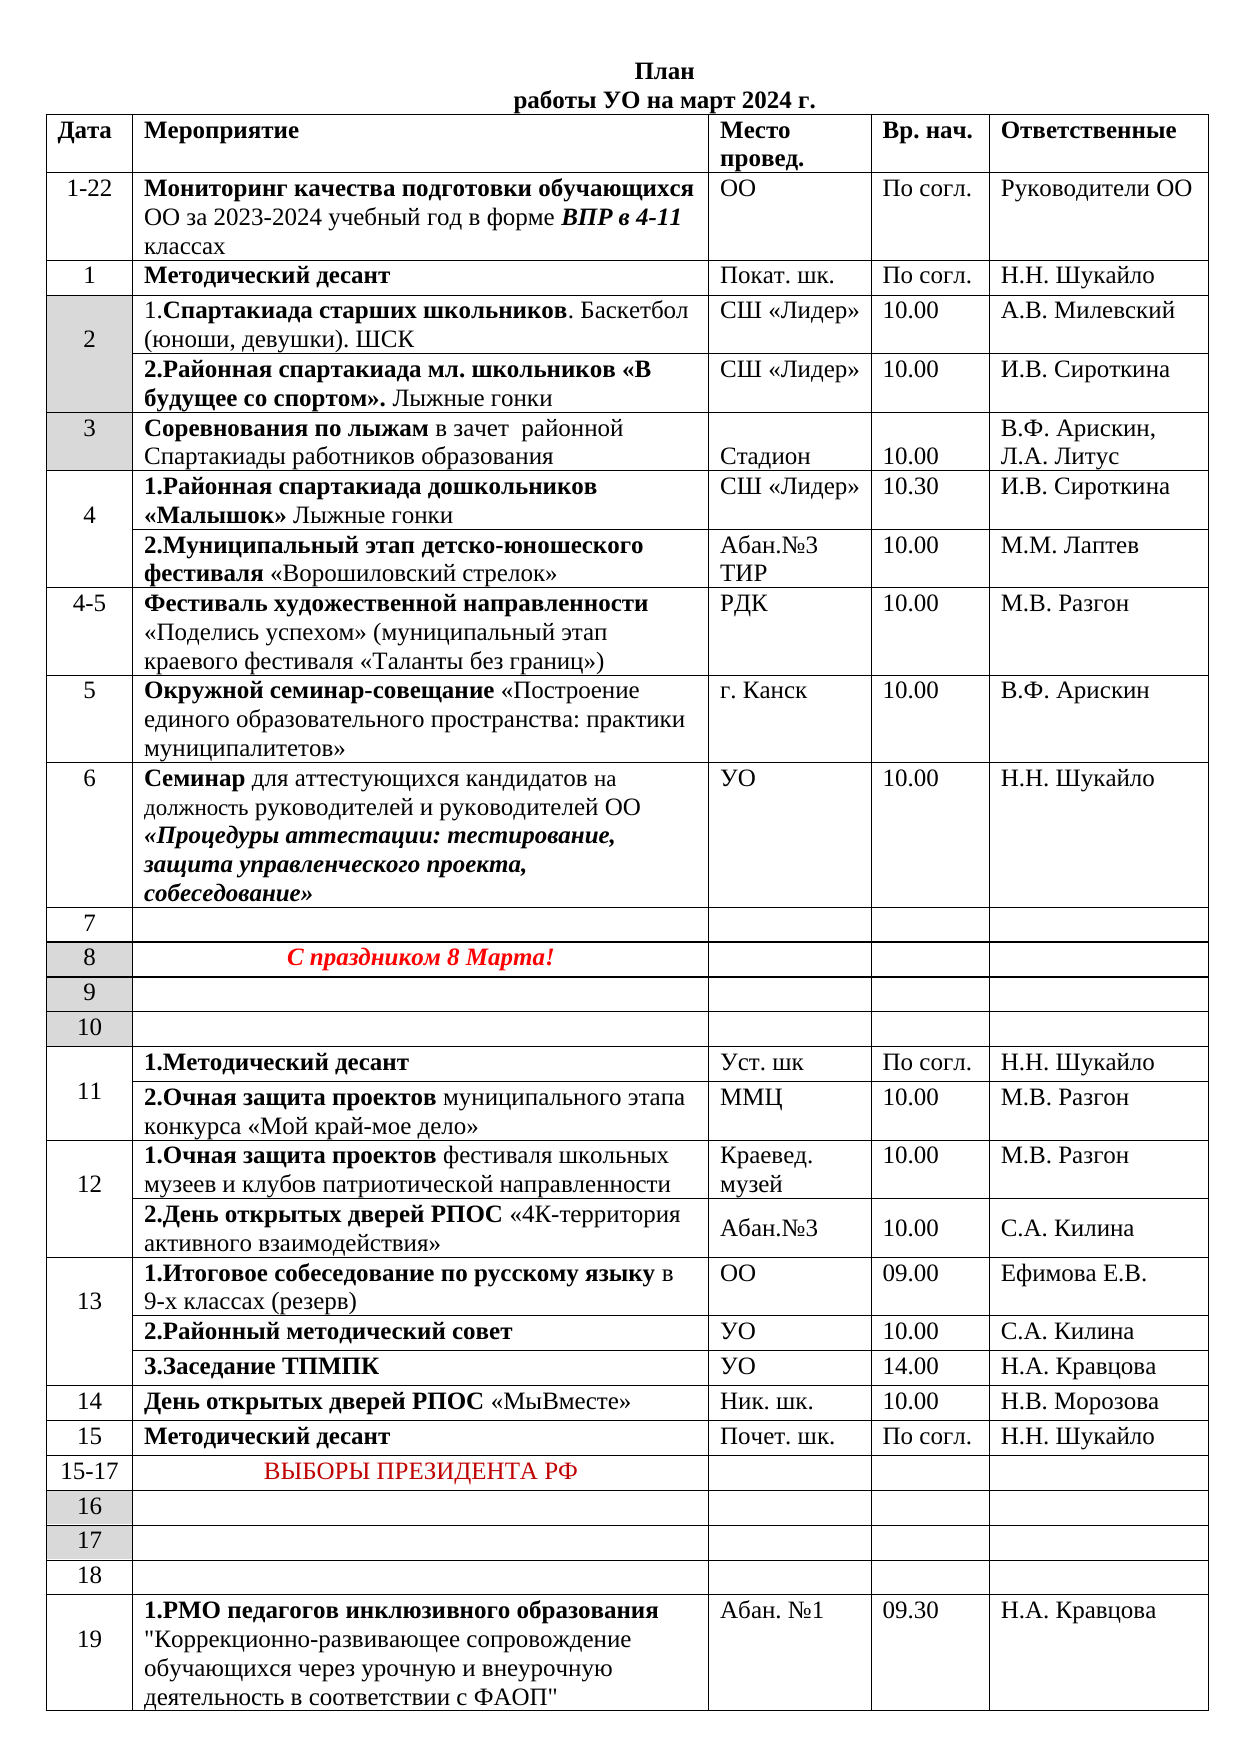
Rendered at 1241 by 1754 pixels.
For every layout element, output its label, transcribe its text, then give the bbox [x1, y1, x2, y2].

table_cell 10 [47, 1012, 132, 1046]
table_cell 17 [47, 1526, 132, 1559]
table_cell Мониторинг качества подготовки обучающихся ОО за 2023-2024 учебный год в форме ВПР в 4-11 классах [133, 173, 708, 259]
table_cell И.В. Сироткина [990, 471, 1208, 529]
table_cell ОО [709, 1258, 871, 1315]
table_cell Уст. шк [709, 1047, 871, 1081]
table_cell 2.Районная спартакиада мл. школьников «В будущее со спортом». Лыжные гонки [133, 354, 708, 412]
table_cell 1.Итоговое собеседование по русскому языку в 9-х классах (резерв) [133, 1258, 708, 1315]
table_cell Н.Н. Шукайло [990, 1047, 1208, 1081]
table_cell 9 [47, 978, 132, 1011]
table_cell [990, 1561, 1208, 1594]
table_cell 3.Заседание ТПМПК [133, 1351, 708, 1385]
table_cell [990, 1012, 1208, 1046]
table_cell [133, 1561, 708, 1594]
table_header Дата [47, 115, 132, 172]
table_cell [133, 908, 708, 941]
text План [177, 56, 1152, 85]
table_cell [872, 1561, 989, 1594]
table_cell Абан.№3 ТИР [709, 530, 871, 587]
table_cell М.М. Лаптев [990, 530, 1208, 587]
table_cell Ефимова Е.В. [990, 1258, 1208, 1315]
table_cell 16 [47, 1491, 132, 1524]
text работы УО на март 2024 г. [177, 85, 1152, 114]
table_cell 7 [47, 908, 132, 941]
table_cell 10.00 [872, 763, 989, 907]
table_cell 14.00 [872, 1351, 989, 1385]
table_cell М.В. Разгон [990, 588, 1208, 674]
table_cell [133, 978, 708, 1011]
table_cell 10.00 [872, 354, 989, 412]
table_cell 4-5 [47, 588, 132, 674]
table_cell 1 [47, 261, 132, 294]
table_cell В.Ф. Арискин [990, 676, 1208, 762]
table_cell [133, 1012, 708, 1046]
table_cell УО [709, 763, 871, 907]
table_cell [709, 908, 871, 941]
table_header Место провед. [709, 115, 871, 172]
table_cell 14 [47, 1386, 132, 1420]
table_cell С.А. Килина [990, 1199, 1208, 1257]
table_cell 10.00 [872, 530, 989, 587]
table_cell [990, 1491, 1208, 1524]
table_cell 10.00 [872, 296, 989, 353]
table_cell 2.День открытых дверей РПОС «4К-территория активного взаимодействия» [133, 1199, 708, 1257]
table_cell [709, 943, 871, 976]
table_cell 13 [47, 1258, 132, 1385]
table_cell СШ «Лидер» [709, 296, 871, 353]
table_cell 10.00 [872, 1082, 989, 1139]
table_cell 10.00 [872, 413, 989, 470]
table_cell Фестиваль художественной направленности «Поделись успехом» (муниципальный этап краевого фестиваля «Таланты без границ») [133, 588, 708, 674]
table_cell УО [709, 1316, 871, 1350]
table_cell Абан. №1 [709, 1595, 871, 1710]
table_cell [872, 1012, 989, 1046]
table_cell Краевед. музей [709, 1141, 871, 1198]
table_cell [872, 1456, 989, 1490]
table_cell 10.00 [872, 1316, 989, 1350]
table_cell 6 [47, 763, 132, 907]
table_cell [709, 1561, 871, 1594]
table_cell Н.В. Морозова [990, 1386, 1208, 1420]
table_cell С.А. Килина [990, 1316, 1208, 1350]
table_cell 2.Муниципальный этап детско-юношеского фестиваля «Ворошиловский стрелок» [133, 530, 708, 587]
table_cell 10.00 [872, 676, 989, 762]
table_cell Н.А. Кравцова [990, 1351, 1208, 1385]
table_cell [990, 978, 1208, 1011]
table_cell День открытых дверей РПОС «МыВместе» [133, 1386, 708, 1420]
table_cell [990, 1526, 1208, 1559]
table_cell 19 [47, 1595, 132, 1710]
table_cell [872, 908, 989, 941]
table_header Ответственные [990, 115, 1208, 172]
table_cell [709, 1526, 871, 1559]
table_cell [990, 908, 1208, 941]
table_cell Абан.№3 [709, 1199, 871, 1257]
table_header Вр. нач. [872, 115, 989, 172]
table_cell Ник. шк. [709, 1386, 871, 1420]
table_cell 2.Очная защита проектов муниципального этапа конкурса «Мой край-мое дело» [133, 1082, 708, 1139]
table_cell 1.Спартакиада старших школьников. Баскетбол (юноши, девушки). ШСК [133, 296, 708, 353]
table_cell [709, 1456, 871, 1490]
table_cell 10.00 [872, 1141, 989, 1198]
table_cell 5 [47, 676, 132, 762]
table_cell По согл. [872, 261, 989, 294]
table_cell Почет. шк. [709, 1421, 871, 1455]
table_cell [133, 1491, 708, 1524]
table_cell Руководители ОО [990, 173, 1208, 259]
table_cell [133, 1526, 708, 1559]
table_cell 10.30 [872, 471, 989, 529]
table_cell [872, 1491, 989, 1524]
table_cell 2.Районный методический совет [133, 1316, 708, 1350]
table_cell [709, 978, 871, 1011]
table_cell А.В. Милевский [990, 296, 1208, 353]
table_cell 18 [47, 1561, 132, 1594]
table_cell 1.РМО педагогов инклюзивного образования "Коррекционно-развивающее сопровождение обучающихся через урочную и внеурочную деятельность в соответствии с ФАОП" [133, 1595, 708, 1710]
table_cell 4 [47, 471, 132, 587]
table_cell По согл. [872, 1421, 989, 1455]
table_cell УО [709, 1351, 871, 1385]
table_cell ММЦ [709, 1082, 871, 1139]
table_cell СШ «Лидер» [709, 471, 871, 529]
table_cell 1.Методический десант [133, 1047, 708, 1081]
table_cell 11 [47, 1047, 132, 1139]
table_cell Методический десант [133, 261, 708, 294]
table_cell 10.00 [872, 1199, 989, 1257]
table_cell [990, 943, 1208, 976]
table_cell 1-22 [47, 173, 132, 259]
table_cell [872, 943, 989, 976]
table_cell г. Канск [709, 676, 871, 762]
table_cell Соревнования по лыжам в зачет районной Спартакиады работников образования [133, 413, 708, 470]
table_cell 09.00 [872, 1258, 989, 1315]
table_cell 12 [47, 1141, 132, 1257]
table_cell [990, 1456, 1208, 1490]
table_cell [872, 1526, 989, 1559]
table_cell М.В. Разгон [990, 1082, 1208, 1139]
table_cell Н.Н. Шукайло [990, 1421, 1208, 1455]
table_cell М.В. Разгон [990, 1141, 1208, 1198]
table_cell Покат. шк. [709, 261, 871, 294]
table_cell Семинар для аттестующихся кандидатов на должность руководителей и руководителей ОО «Процедуры аттестации: тестирование, защита управленческого проекта, собеседование» [133, 763, 708, 907]
table_cell В.Ф. Арискин, Л.А. Литус [990, 413, 1208, 470]
table_header Мероприятие [133, 115, 708, 172]
table_cell ВЫБОРЫ ПРЕЗИДЕНТА РФ [133, 1456, 708, 1490]
table_cell 15-17 [47, 1456, 132, 1490]
table_cell 8 [47, 943, 132, 976]
table_cell 15 [47, 1421, 132, 1455]
table_cell РДК [709, 588, 871, 674]
table_cell 10.00 [872, 588, 989, 674]
table_cell 09.30 [872, 1595, 989, 1710]
table_cell [872, 978, 989, 1011]
table_cell Н.Н. Шукайло [990, 261, 1208, 294]
table_cell По согл. [872, 1047, 989, 1081]
table_cell Н.Н. Шукайло [990, 763, 1208, 907]
table_cell 1.Очная защита проектов фестиваля школьных музеев и клубов патриотической направленности [133, 1141, 708, 1198]
table_cell 2 [47, 296, 132, 412]
table_cell [709, 1012, 871, 1046]
table_cell По согл. [872, 173, 989, 259]
table_cell [709, 1491, 871, 1524]
table_cell Окружной семинар-совещание «Построение единого образовательного пространства: практики муниципалитетов» [133, 676, 708, 762]
table_cell 1.Районная спартакиада дошкольников «Малышок» Лыжные гонки [133, 471, 708, 529]
table_cell ОО [709, 173, 871, 259]
table_cell С праздником 8 Марта! [133, 943, 708, 976]
table_cell СШ «Лидер» [709, 354, 871, 412]
table_cell Н.А. Кравцова [990, 1595, 1208, 1710]
table_cell Стадион [709, 413, 871, 470]
table_cell Методический десант [133, 1421, 708, 1455]
table_cell 10.00 [872, 1386, 989, 1420]
table_cell 3 [47, 413, 132, 470]
table_cell И.В. Сироткина [990, 354, 1208, 412]
